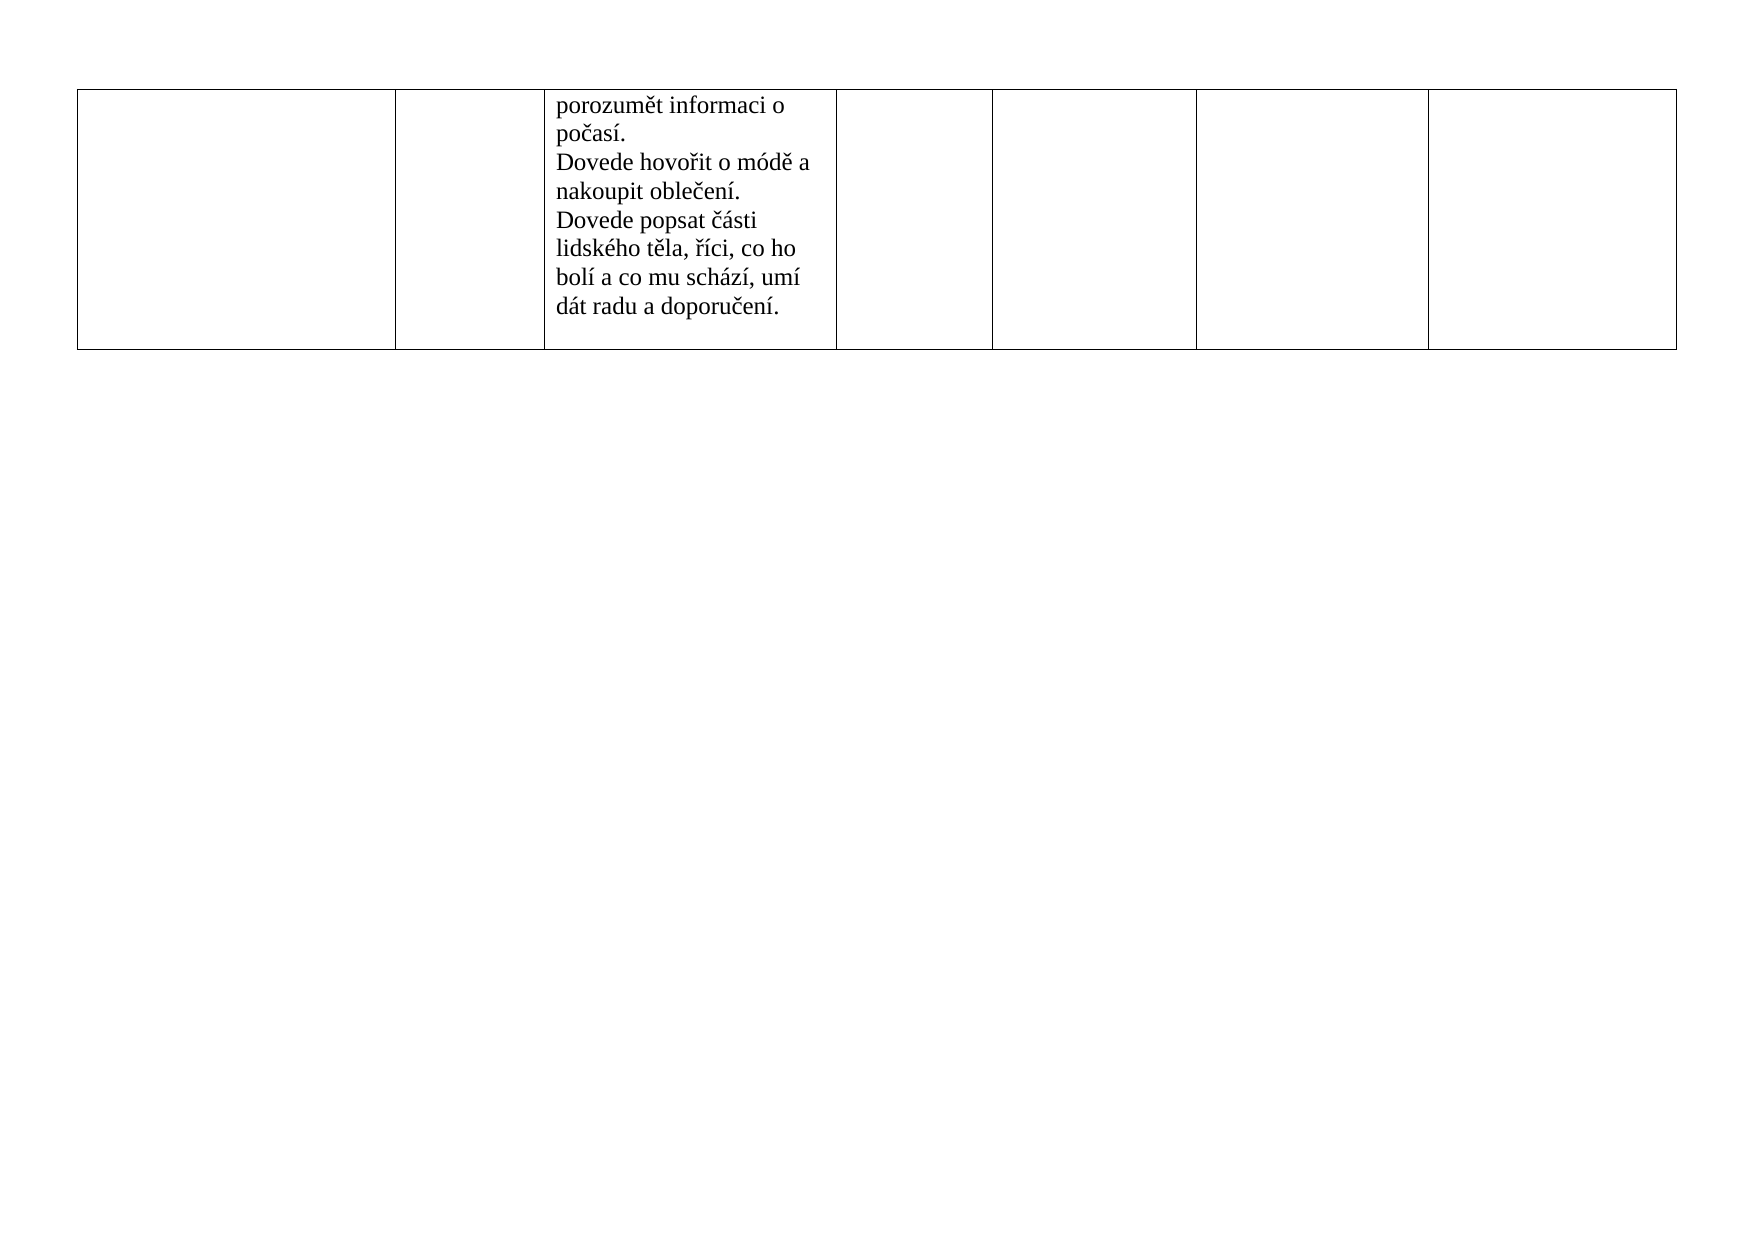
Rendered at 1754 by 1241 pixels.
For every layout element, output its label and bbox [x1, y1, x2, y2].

table_cell [993, 90, 1196, 348]
table_cell [1197, 90, 1428, 348]
table_cell [396, 90, 544, 348]
table_cell [1429, 90, 1676, 348]
table_cell [545, 90, 836, 348]
table_cell [837, 90, 992, 348]
table_cell [78, 90, 395, 348]
